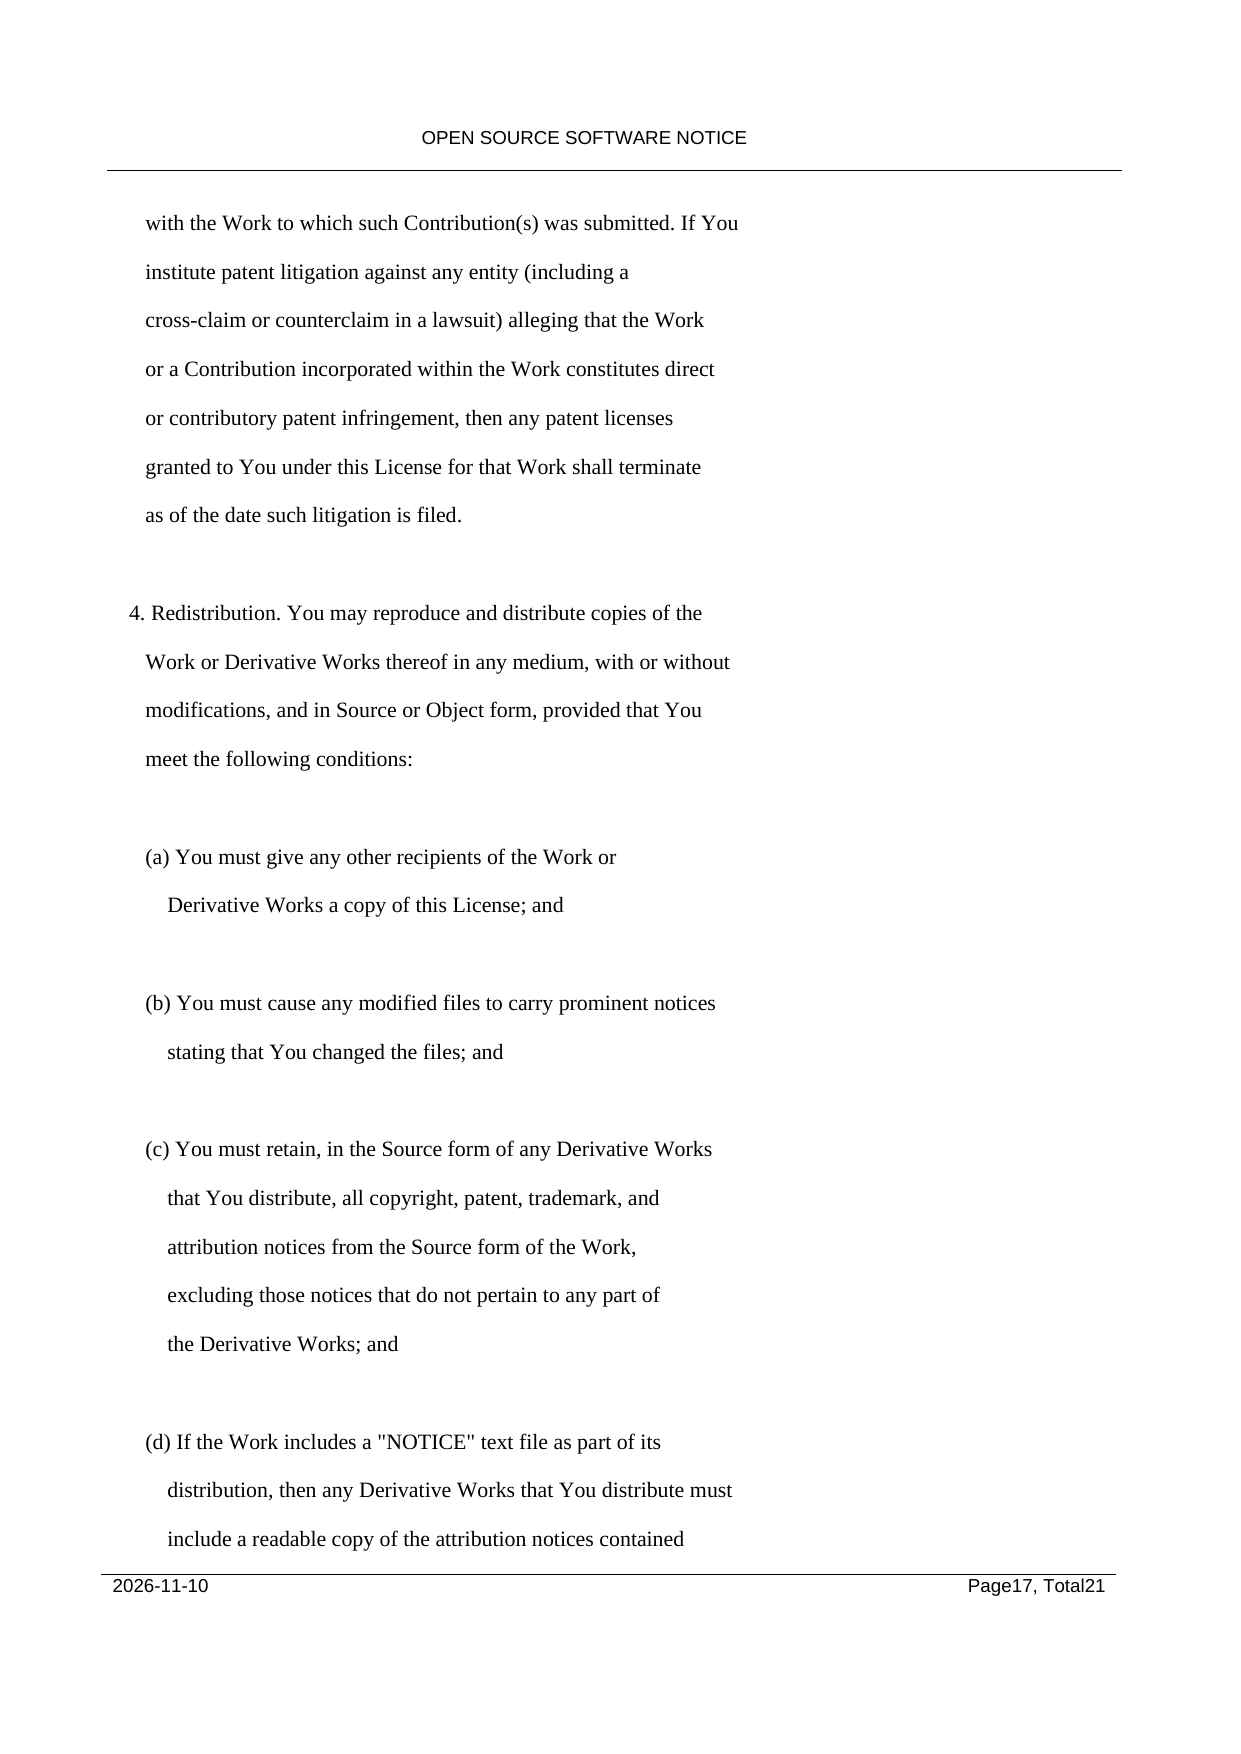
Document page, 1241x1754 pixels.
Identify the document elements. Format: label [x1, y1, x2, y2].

text [112, 206, 1128, 1555]
